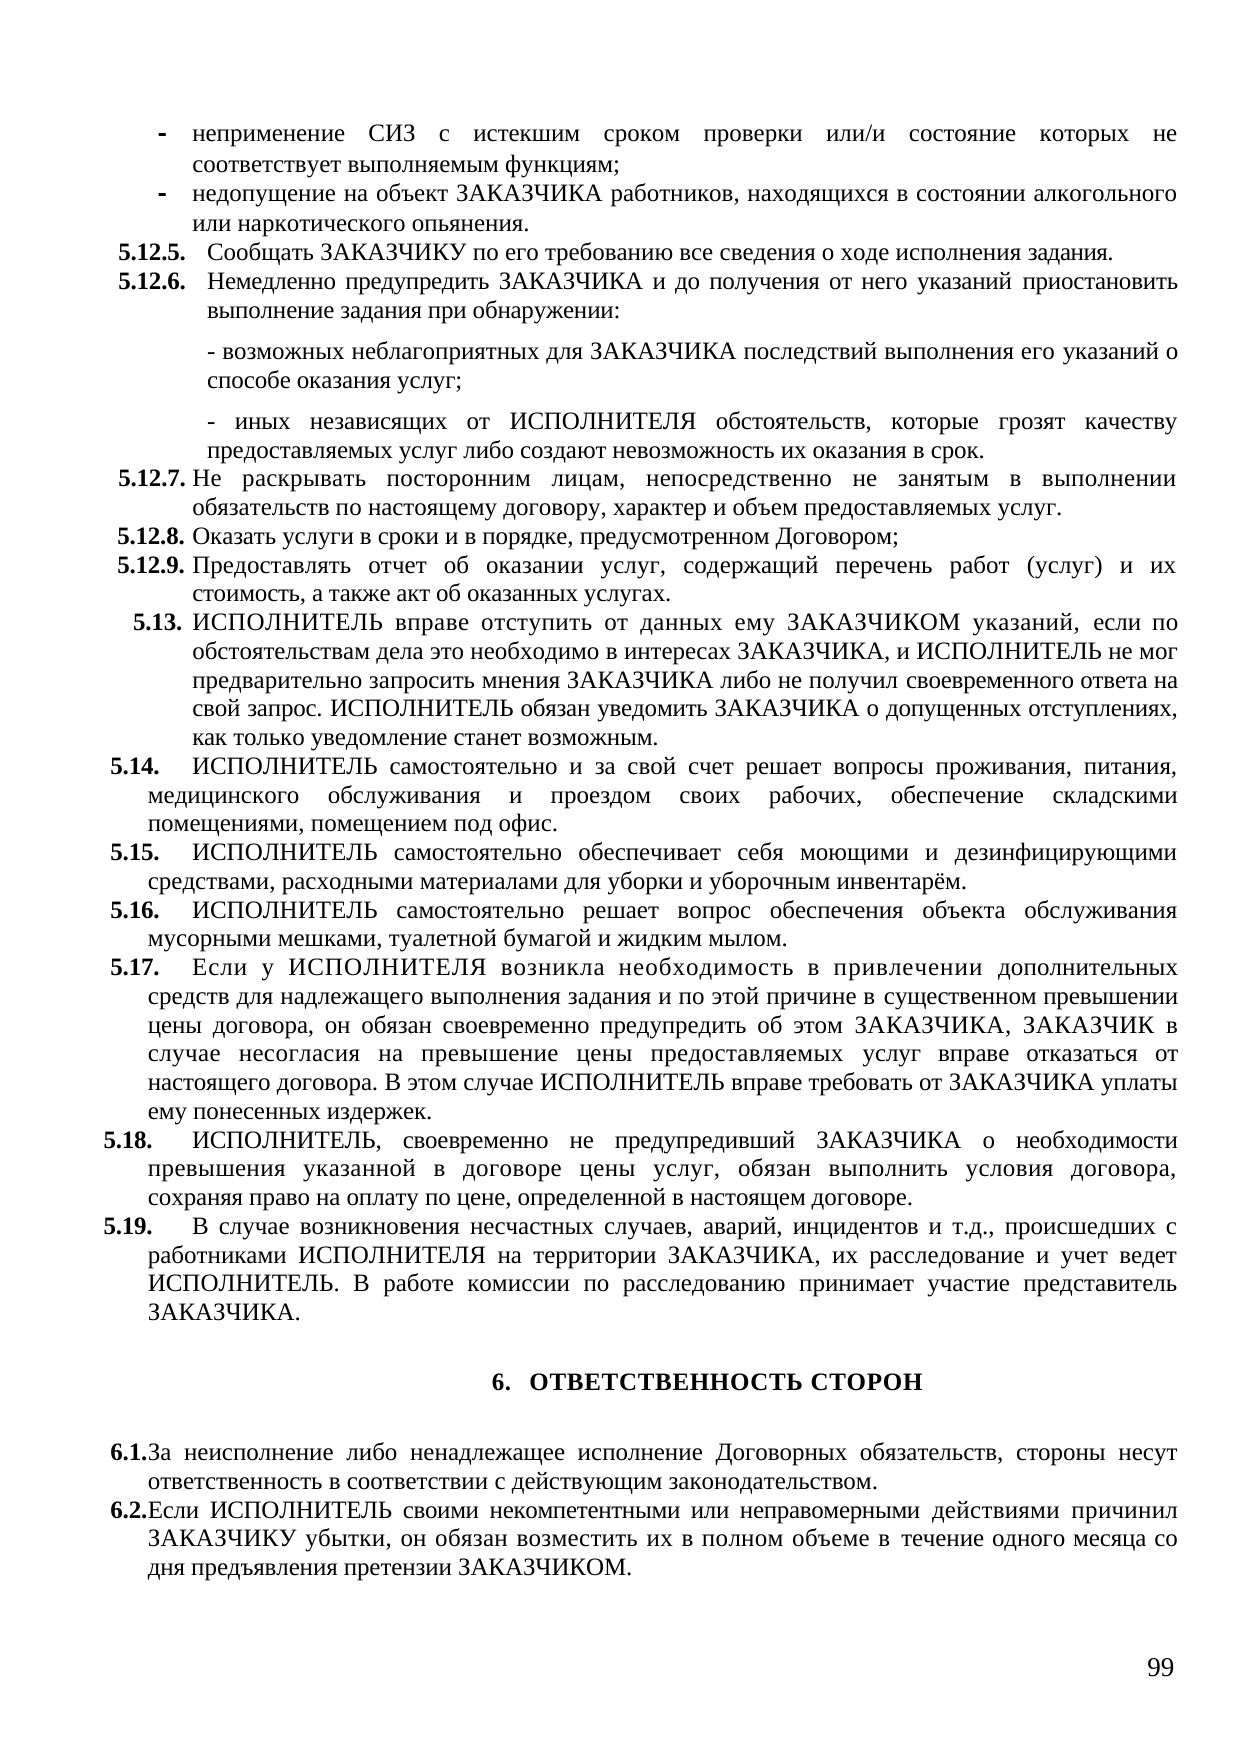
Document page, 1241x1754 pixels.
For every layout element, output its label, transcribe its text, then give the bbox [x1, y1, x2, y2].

list недопущение на объект ЗАКАЗЧИКА работников, находящихся в состоянии алкогольного или наркотического опьянения. [154, 178, 1178, 237]
list Немедленно предупредить ЗАКАЗЧИКА и до получения от него указаний приостановить выполнение задания при обнаружении: [118, 266, 1178, 323]
list ИСПОЛНИТЕЛЬ самостоятельно решает вопрос обеспечения объекта обслуживания мусорными мешками, туалетной бумагой и жидким мылом. [110, 895, 1178, 952]
list ИСПОЛНИТЕЛЬ самостоятельно обеспечивает себя моющими и дезинфицирующими средствами, расходными материалами для уборки и уборочным инвентарём. [110, 837, 1178, 895]
text - возможных неблагоприятных для ЗАКАЗЧИКА последствий выполнения его указаний о способе оказания услуг; [207, 336, 1178, 393]
list Если ИСПОЛНИТЕЛЬ своими некомпетентными или неправомерными действиями причинил ЗАКАЗЧИКУ убытки, он обязан возместить их в полном объеме в течение одного месяца со дня предъявления претензии ЗАКАЗЧИКОМ. [110, 1495, 1178, 1581]
list неприменение СИЗ с истекшим сроком проверки или/и состояние которых не соответствует выполняемым функциям; [154, 118, 1178, 178]
list ИСПОЛНИТЕЛЬ вправе отступить от данных ему ЗАКАЗЧИКОМ указаний, если по обстоятельствам дела это необходимо в интересах ЗАКАЗЧИКА, и ИСПОЛНИТЕЛЬ не мог предварительно запросить мнения ЗАКАЗЧИКА либо не получил своевременного ответа на свой запрос. ИСПОЛНИТЕЛЬ обязан уведомить ЗАКАЗЧИКА о допущенных отступлениях, как только уведомление станет возможным. [133, 607, 1178, 751]
list ИСПОЛНИТЕЛЬ, своевременно не предупредивший ЗАКАЗЧИКА о необходимости превышения указанной в договоре цены услуг, обязан выполнить условия договора, сохраняя право на оплату по цене, определенной в настоящем договоре. [103, 1125, 1178, 1211]
list Если у ИСПОЛНИТЕЛЯ возникла необходимость в привлечении дополнительных средств для надлежащего выполнения задания и по этой причине в существенном превышении цены договора, он обязан своевременно предупредить об этом ЗАКАЗЧИКА, ЗАКАЗЧИК в случае несогласия на превышение цены предоставляемых услуг вправе отказаться от настоящего договора. В этом случае ИСПОЛНИТЕЛЬ вправе требовать от ЗАКАЗЧИКА уплаты ему понесенных издержек. [110, 952, 1178, 1125]
list Не раскрывать посторонним лицам, непосредственно не занятым в выполнении обязательств по настоящему договору, характер и объем предоставляемых услуг. [118, 463, 1178, 521]
list Предоставлять отчет об оказании услуг, содержащий перечень работ (услуг) и их стоимость, а также акт об оказанных услугах. [117, 550, 1178, 607]
text - иных независящих от ИСПОЛНИТЕЛЯ обстоятельств, которые грозят качеству предоставляемых услуг либо создают невозможность их оказания в срок. [207, 406, 1178, 463]
list В случае возникновения несчастных случаев, аварий, инцидентов и т.д., происшедших с работниками ИСПОЛНИТЕЛЯ на территории ЗАКАЗЧИКА, их расследование и учет ведет ИСПОЛНИТЕЛЬ. В работе комиссии по расследованию принимает участие представитель ЗАКАЗЧИКА. [103, 1211, 1178, 1326]
list Оказать услуги в сроки и в порядке, предусмотренном Договором; [117, 521, 1178, 550]
list ИСПОЛНИТЕЛЬ самостоятельно и за свой счет решает вопросы проживания, питания, медицинского обслуживания и проездом своих рабочих, обеспечение складскими помещениями, помещением под офис. [110, 751, 1178, 837]
list За неисполнение либо ненадлежащее исполнение Договорных обязательств, стороны несут ответственность в соответствии с действующим законодательством. [110, 1437, 1178, 1495]
list ОТВЕТСТВЕННОСТЬ СТОРОН [236, 1367, 1178, 1396]
list Сообщать ЗАКАЗЧИКУ по его требованию все сведения о ходе исполнения задания. [118, 237, 1178, 266]
